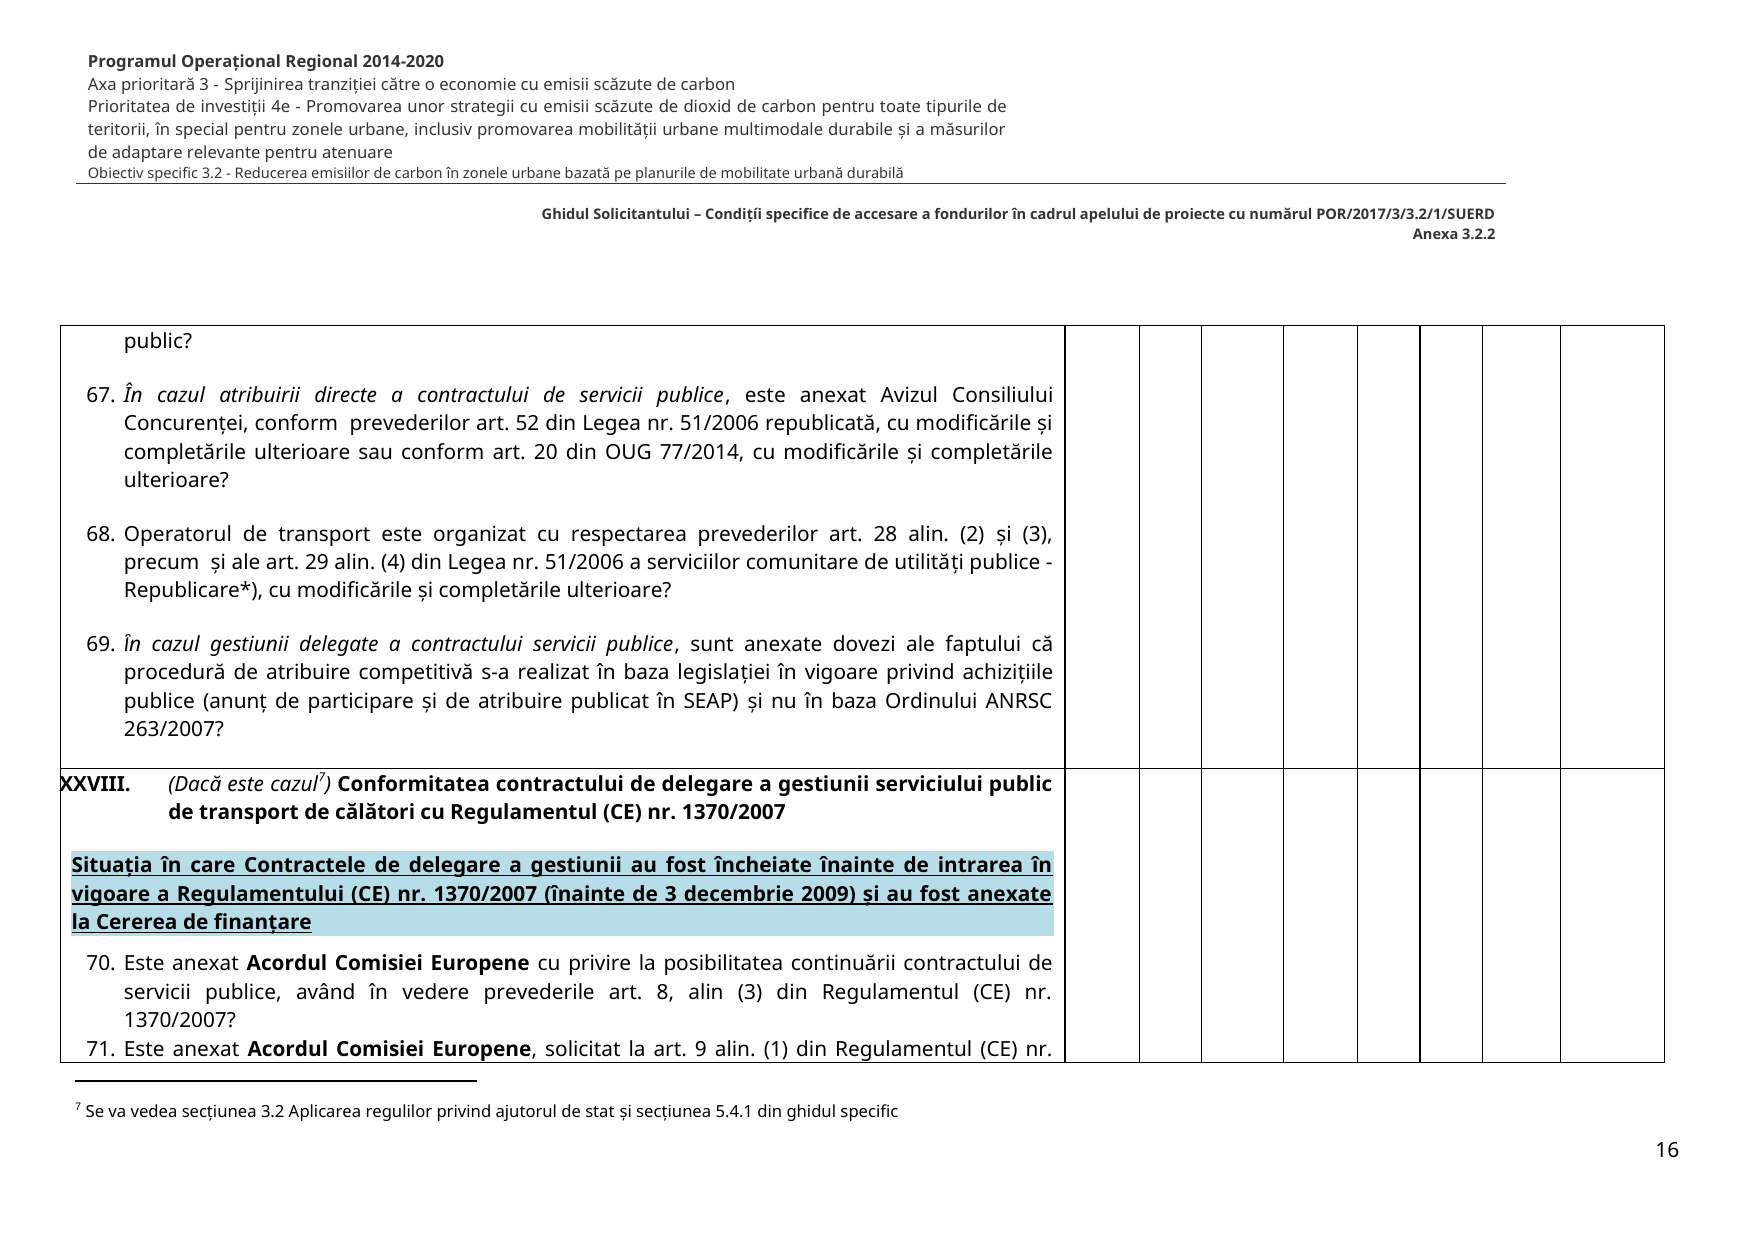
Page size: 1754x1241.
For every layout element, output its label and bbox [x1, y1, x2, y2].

table_cell [61, 326, 1064, 768]
table_cell [1066, 326, 1139, 768]
table_cell [1421, 769, 1482, 1062]
table_cell [1561, 326, 1664, 768]
table_cell [1284, 769, 1357, 1062]
table_cell [1358, 326, 1419, 768]
table_cell [1483, 326, 1560, 768]
table_cell [1140, 326, 1201, 768]
table_cell [61, 769, 1064, 1062]
table_cell [1140, 769, 1201, 1062]
table_cell [1202, 769, 1283, 1062]
table_cell [1483, 769, 1560, 1062]
table_cell [1284, 326, 1357, 768]
table_cell [1066, 769, 1139, 1062]
table_cell [1421, 326, 1482, 768]
table_cell [1561, 769, 1664, 1062]
table_cell [1358, 769, 1419, 1062]
table_cell [1202, 326, 1283, 768]
